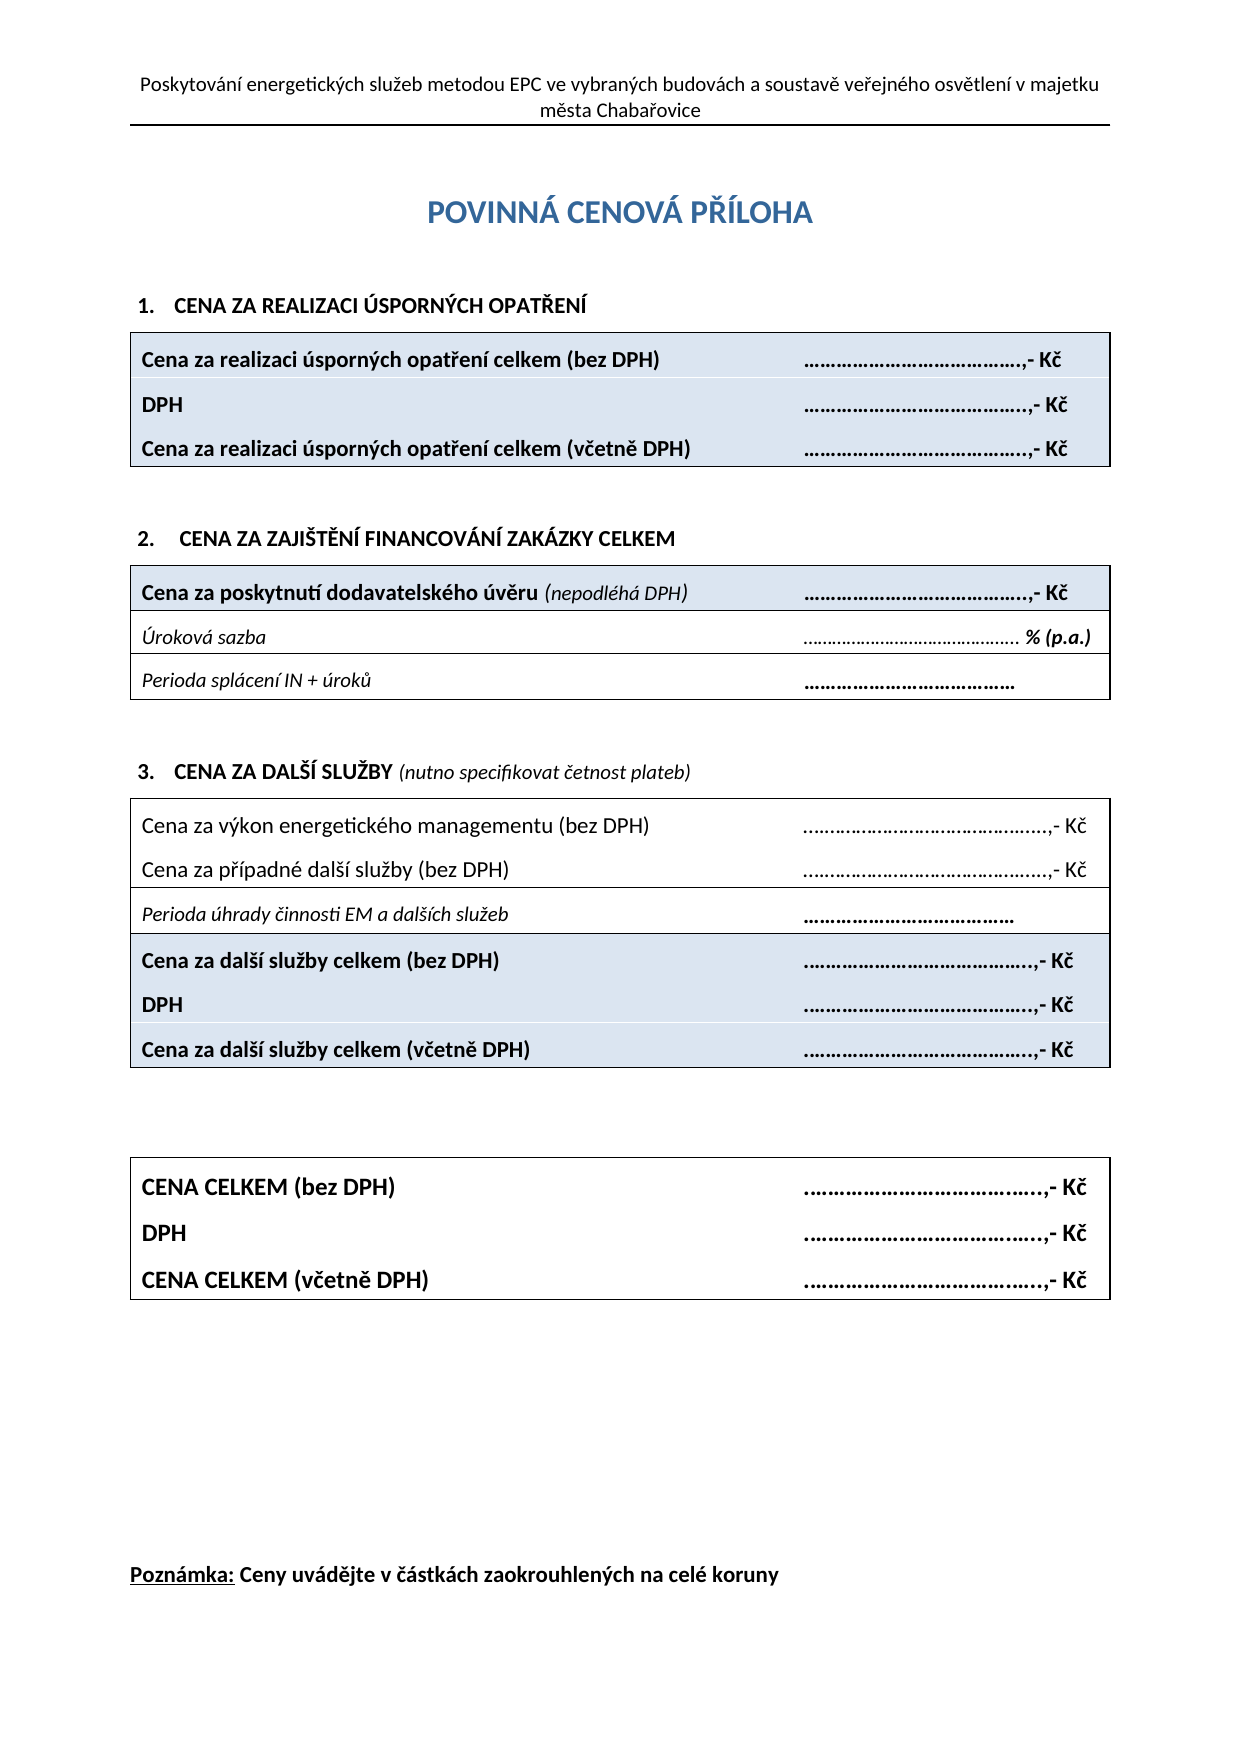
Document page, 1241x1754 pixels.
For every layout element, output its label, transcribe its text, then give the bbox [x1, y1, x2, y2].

table_cell …………………………………..,- Kč [792, 378, 1109, 422]
list CENA ZA REALIZACI ÚSPORNÝCH OPATŘENÍ [137, 292, 1110, 319]
table_header Cena za realizaci úsporných opatření celkem (bez DPH) [131, 333, 792, 377]
list CENA ZA DALŠÍ SLUŽBY (nutno specifikovat četnost plateb) [137, 757, 1110, 785]
table_cell .…………………………….…..,- Kč [792, 1252, 1109, 1299]
table_header …………………………………..,- Kč [792, 566, 1109, 610]
table_cell .…………………………………..,- Kč [792, 978, 1109, 1022]
table_cell .…………………………………..,- Kč [792, 934, 1109, 978]
table_cell Úroková sazba [131, 611, 792, 653]
table_cell …………………………………..,- Kč [792, 422, 1109, 466]
text Poznámka: Ceny uvádějte v částkách zaokrouhlených na celé koruny [130, 1560, 1110, 1588]
table_cell DPH [131, 978, 792, 1022]
table_cell Cena za další služby celkem (včetně DPH) [131, 1023, 792, 1067]
table_cell ….……………………………….…..,- Kč [792, 843, 1109, 887]
table_cell .…………………………….…..,- Kč [792, 1205, 1109, 1252]
table_cell Cena za případné další služby (bez DPH) [131, 843, 792, 887]
table_cell DPH [131, 1205, 792, 1252]
table_cell .…………………………………..,- Kč [792, 1023, 1109, 1067]
table_cell ……………………………………... % (p.a.) [792, 611, 1109, 653]
table_header ………………………………….,- Kč [792, 333, 1109, 377]
table_cell ………………………………… [792, 888, 1109, 933]
table_cell Cena za realizaci úsporných opatření celkem (včetně DPH) [131, 422, 792, 466]
table_cell ………………………………… [792, 654, 1109, 699]
subtitle POVINNÁ CENOVÁ PŘÍLOHA [130, 192, 1110, 232]
table_cell Perioda splácení IN + úroků [131, 654, 792, 699]
table_cell Perioda úhrady činnosti EM a dalších služeb [131, 888, 792, 933]
table_header .…………………………….…..,- Kč [792, 1158, 1109, 1205]
table_cell CENA CELKEM (včetně DPH) [131, 1252, 792, 1299]
table_header CENA CELKEM (bez DPH) [131, 1158, 792, 1205]
table_cell Cena za další služby celkem (bez DPH) [131, 934, 792, 978]
table_cell DPH [131, 378, 792, 422]
table_header Cena za výkon energetického managementu (bez DPH) [131, 799, 792, 843]
list CENA ZA ZAJIŠTĚNÍ FINANCOVÁNÍ ZAKÁZKY CELKEM [137, 524, 1110, 552]
table_header Cena za poskytnutí dodavatelského úvěru (nepodléhá DPH) [131, 566, 792, 610]
table_header ….……………………………….…..,- Kč [792, 799, 1109, 843]
